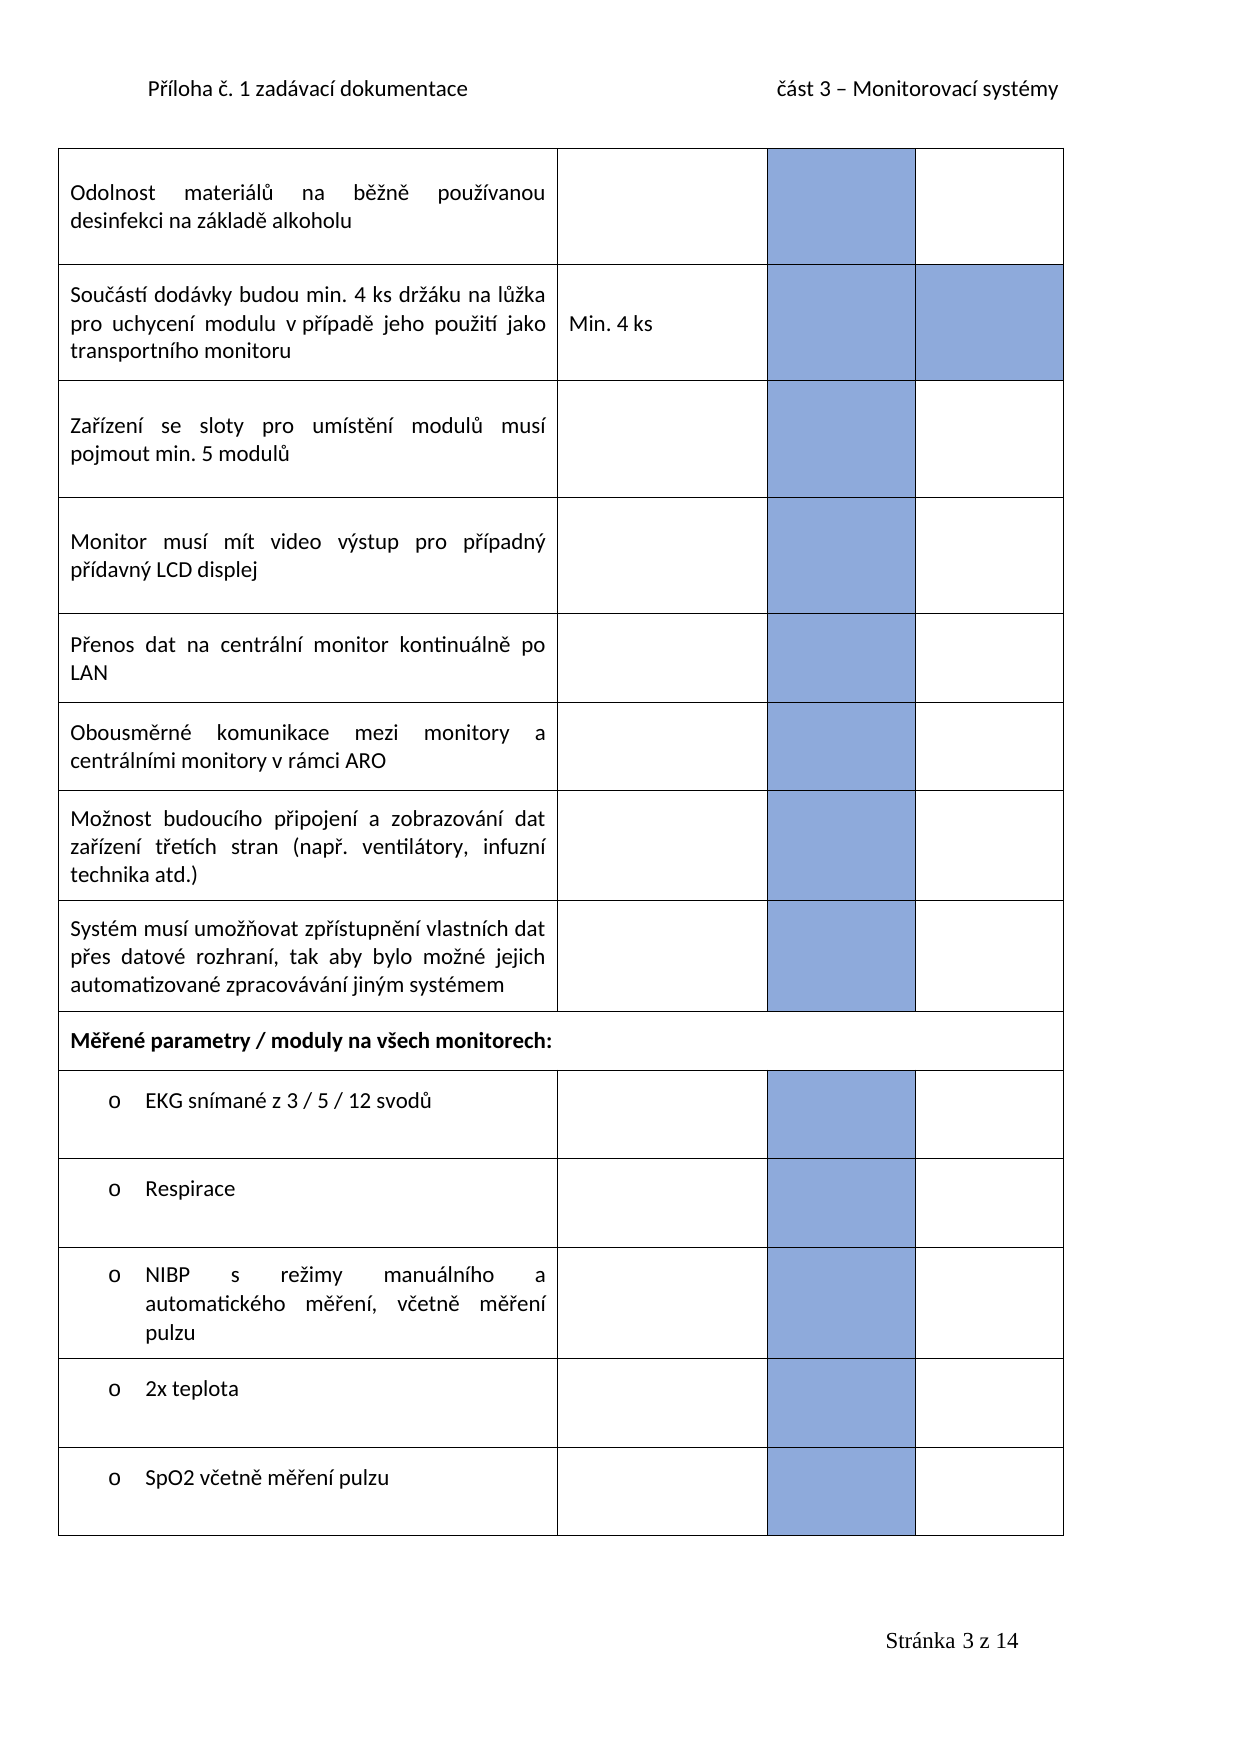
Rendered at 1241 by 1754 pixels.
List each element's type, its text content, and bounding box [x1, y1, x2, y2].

table_cell [768, 381, 915, 497]
table_cell [558, 1071, 767, 1158]
table_cell [558, 149, 767, 264]
table_cell [768, 1448, 915, 1535]
table_cell [768, 265, 915, 380]
table_cell [768, 1359, 915, 1447]
table_cell [916, 1359, 1063, 1447]
table_cell EKG snímané z 3 / 5 / 12 svodů [59, 1071, 557, 1158]
table_cell [558, 614, 767, 702]
table_cell [558, 1359, 767, 1447]
table_cell [558, 901, 767, 1011]
table_cell Obousměrné komunikace mezi monitory a centrálními monitory v rámci ARO [59, 703, 557, 790]
table_cell [558, 1159, 767, 1247]
table_cell [916, 265, 1063, 380]
table_cell [916, 703, 1063, 790]
table_cell Zařízení se sloty pro umístění modulů musí pojmout min. 5 modulů [59, 381, 557, 497]
table_cell Monitor musí mít video výstup pro případný přídavný LCD displej [59, 498, 557, 613]
table_cell Odolnost materiálů na běžně používanou desinfekci na základě alkoholu [59, 149, 557, 264]
table_cell [558, 498, 767, 613]
table_cell [558, 791, 767, 900]
table_cell [916, 1448, 1063, 1535]
table_cell [768, 149, 915, 264]
table_cell [768, 1248, 915, 1358]
table_cell [768, 614, 915, 702]
table_cell [916, 498, 1063, 613]
table_cell Systém musí umožňovat zpřístupnění vlastních dat přes datové rozhraní, tak aby bylo možné jejich automatizované zpracovávání jiným systémem [59, 901, 557, 1011]
table_cell [916, 791, 1063, 900]
table_cell NIBP s režimy manuálního a automatického měření, včetně měření pulzu [59, 1248, 557, 1358]
table_cell [558, 1248, 767, 1358]
table_cell Min. 4 ks [558, 265, 767, 380]
table_cell [916, 614, 1063, 702]
table_cell Měřené parametry / moduly na všech monitorech: [59, 1012, 1063, 1069]
table_cell [768, 1071, 915, 1158]
table_cell [916, 149, 1063, 264]
table_cell [558, 703, 767, 790]
table_cell SpO2 včetně měření pulzu [59, 1448, 557, 1535]
table_cell [558, 381, 767, 497]
table_cell [768, 791, 915, 900]
table_cell Respirace [59, 1159, 557, 1247]
table_cell 2x teplota [59, 1359, 557, 1447]
table_cell [916, 381, 1063, 497]
table_cell [916, 1248, 1063, 1358]
table_cell [916, 901, 1063, 1011]
table_cell [768, 901, 915, 1011]
table_cell [916, 1159, 1063, 1247]
table_cell [768, 703, 915, 790]
table_cell [916, 1071, 1063, 1158]
table_cell Součástí dodávky budou min. 4 ks držáku na lůžka pro uchycení modulu v případě jeho použití jako transportního monitoru [59, 265, 557, 380]
table_cell Přenos dat na centrální monitor kontinuálně po LAN [59, 614, 557, 702]
table_cell [768, 498, 915, 613]
table_cell [558, 1448, 767, 1535]
table_cell Možnost budoucího připojení a zobrazování dat zařízení třetích stran (např. ventilátory, infuzní technika atd.) [59, 791, 557, 900]
table_cell [768, 1159, 915, 1247]
